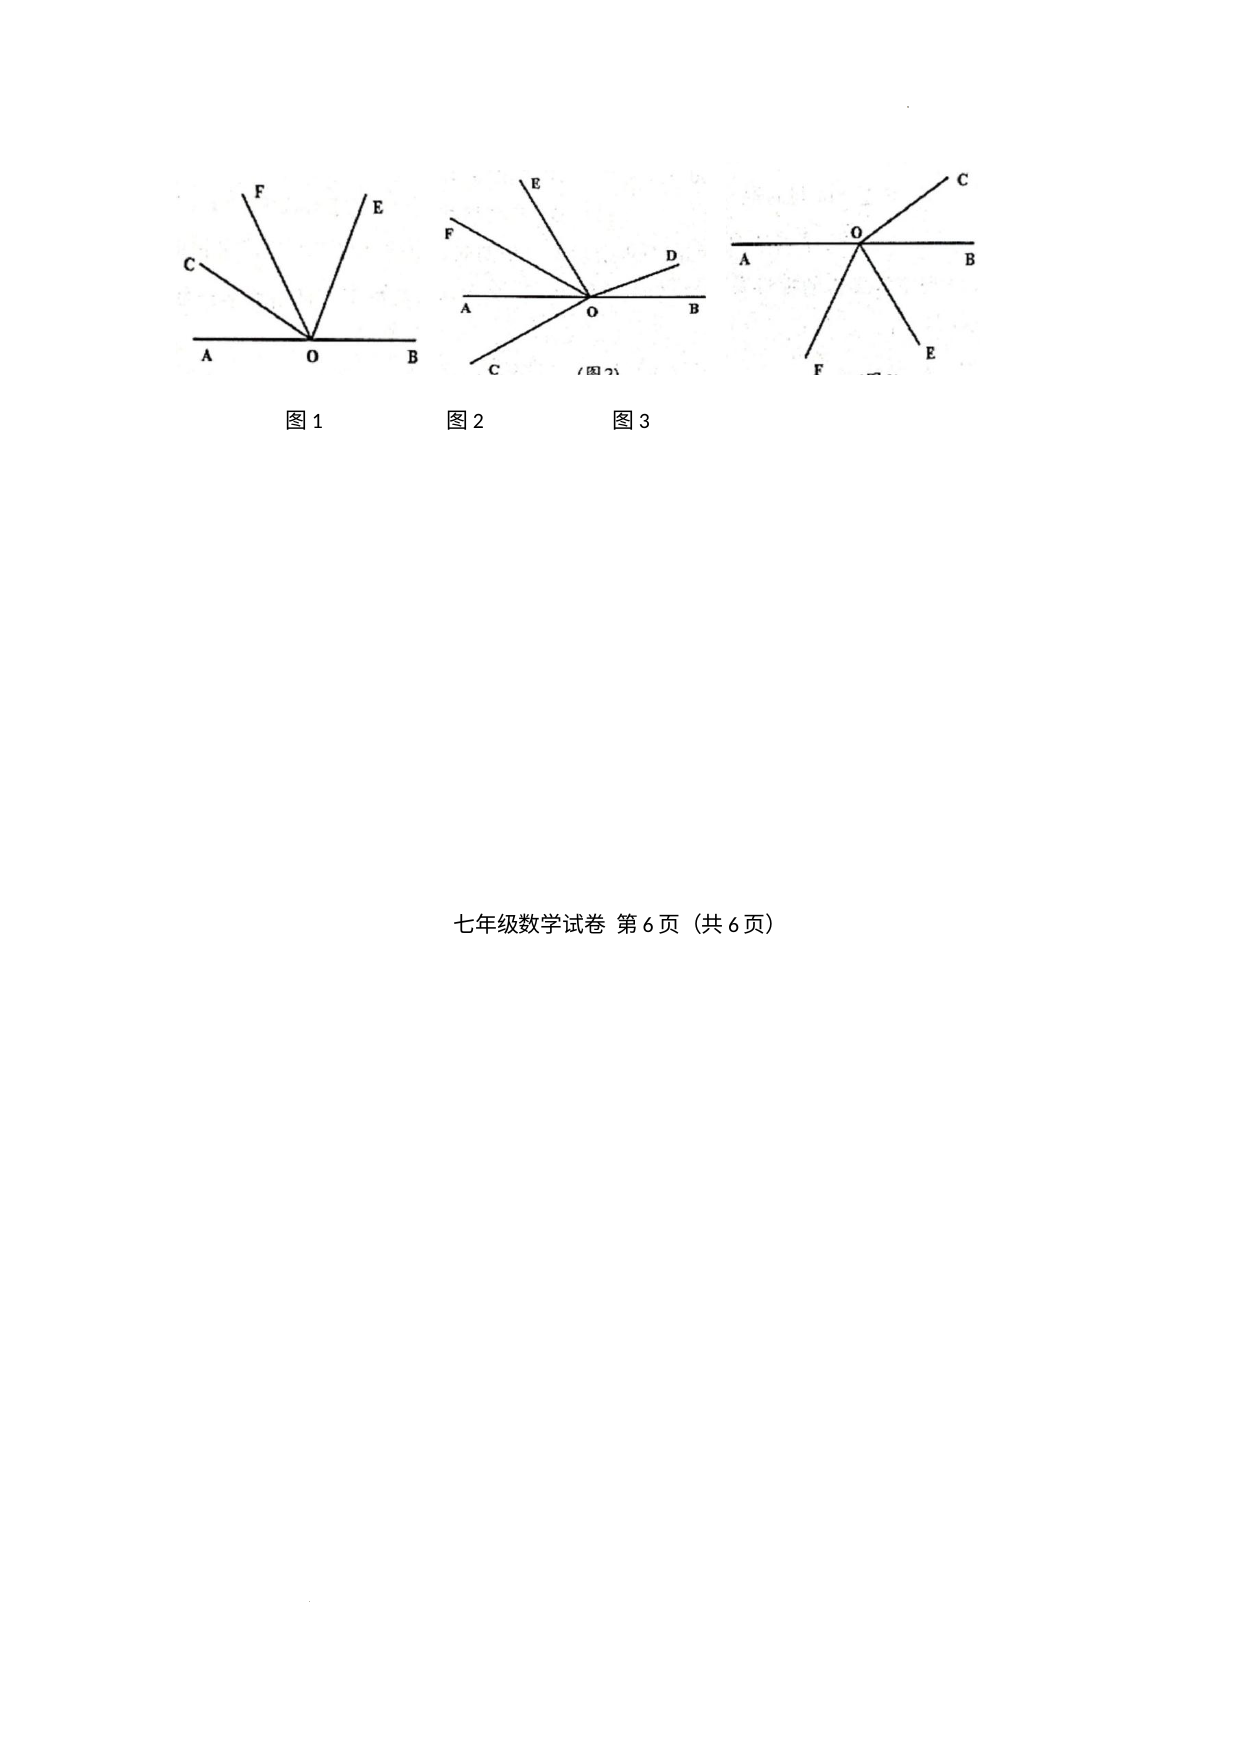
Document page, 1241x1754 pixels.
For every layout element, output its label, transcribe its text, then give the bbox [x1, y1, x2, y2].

text 图1 图2 图3 [176, 403, 1064, 435]
picture [726, 162, 980, 375]
picture [439, 170, 707, 375]
text 七年级数学试卷 第6页（共6页） [176, 906, 1064, 939]
picture [176, 176, 420, 375]
